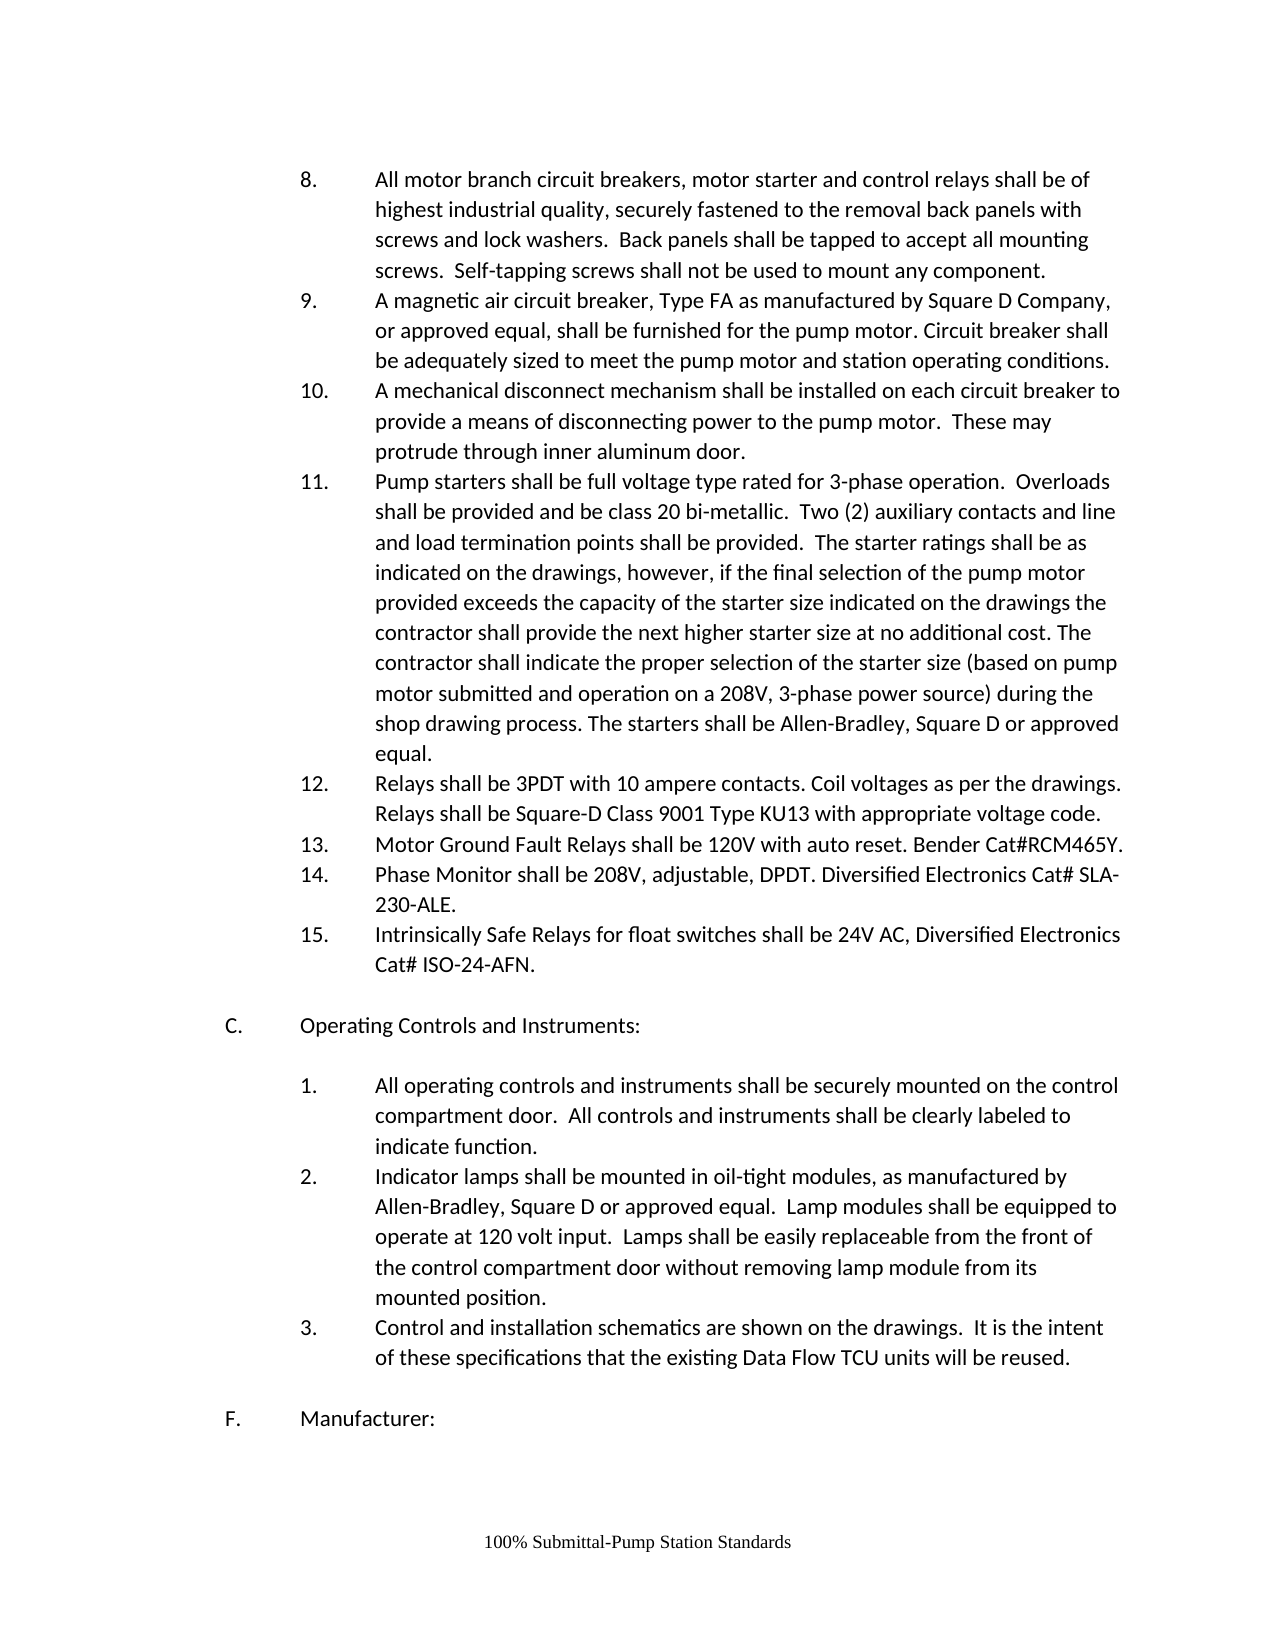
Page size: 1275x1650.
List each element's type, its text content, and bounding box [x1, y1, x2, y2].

text 2. Indicator lamps shall be mounted in oil-tight modules, as manufactured by Allen-Bradley, Square D or approved equal. Lamp modules shall be equipped to operate at 120 volt input. Lamps shall be easily replaceable from the front of the control compartment door without removing lamp module from its mounted position. [300, 1162, 1125, 1311]
text C. Operating Controls and Instruments: [225, 1011, 1125, 1039]
text 8. All motor branch circuit breakers, motor starter and control relays shall be of highest industrial quality, securely fastened to the removal back panels with screws and lock washers. Back panels shall be tapped to accept all mounting screws. Self-tapping screws shall not be used to mount any component. [300, 165, 1125, 284]
text 1. All operating controls and instruments shall be securely mounted on the control compartment door. All controls and instruments shall be clearly labeled to indicate function. [300, 1071, 1125, 1160]
text 10. A mechanical disconnect mechanism shall be installed on each circuit breaker to provide a means of disconnecting power to the pump motor. These may protrude through inner aluminum door. [300, 377, 1125, 465]
text F. Manufacturer: [225, 1404, 1125, 1432]
text 3. Control and installation schematics are shown on the drawings. It is the intent of these specifications that the existing Data Flow TCU units will be reused. [300, 1313, 1125, 1371]
text 9. A magnetic air circuit breaker, Type FA as manufactured by Square D Company, or approved equal, shall be furnished for the pump motor. Circuit breaker shall be adequately sized to meet the pump motor and station operating conditions. [300, 286, 1125, 374]
text 14. Phase Monitor shall be 208V, adjustable, DPDT. Diversified Electronics Cat# SLA-230-ALE. [300, 860, 1125, 918]
text 15. Intrinsically Safe Relays for float switches shall be 24V AC, Diversified Electronics Cat# ISO-24-AFN. [300, 920, 1125, 979]
text 12. Relays shall be 3PDT with 10 ampere contacts. Coil voltages as per the drawings. Relays shall be Square-D Class 9001 Type KU13 with appropriate voltage code. [300, 769, 1125, 828]
text 11. Pump starters shall be full voltage type rated for 3-phase operation. Overloads shall be provided and be class 20 bi-metallic. Two (2) auxiliary contacts and line and load termination points shall be provided. The starter ratings shall be as indicated on the drawings, however, if the final selection of the pump motor provided exceeds the capacity of the starter size indicated on the drawings the contractor shall provide the next higher starter size at no additional cost. The contractor shall indicate the proper selection of the starter size (based on pump motor submitted and operation on a 208V, 3-phase power source) during the shop drawing process. The starters shall be Allen-Bradley, Square D or approved equal. [300, 467, 1125, 767]
text 13. Motor Ground Fault Relays shall be 120V with auto reset. Bender Cat#RCM465Y. [300, 830, 1125, 858]
